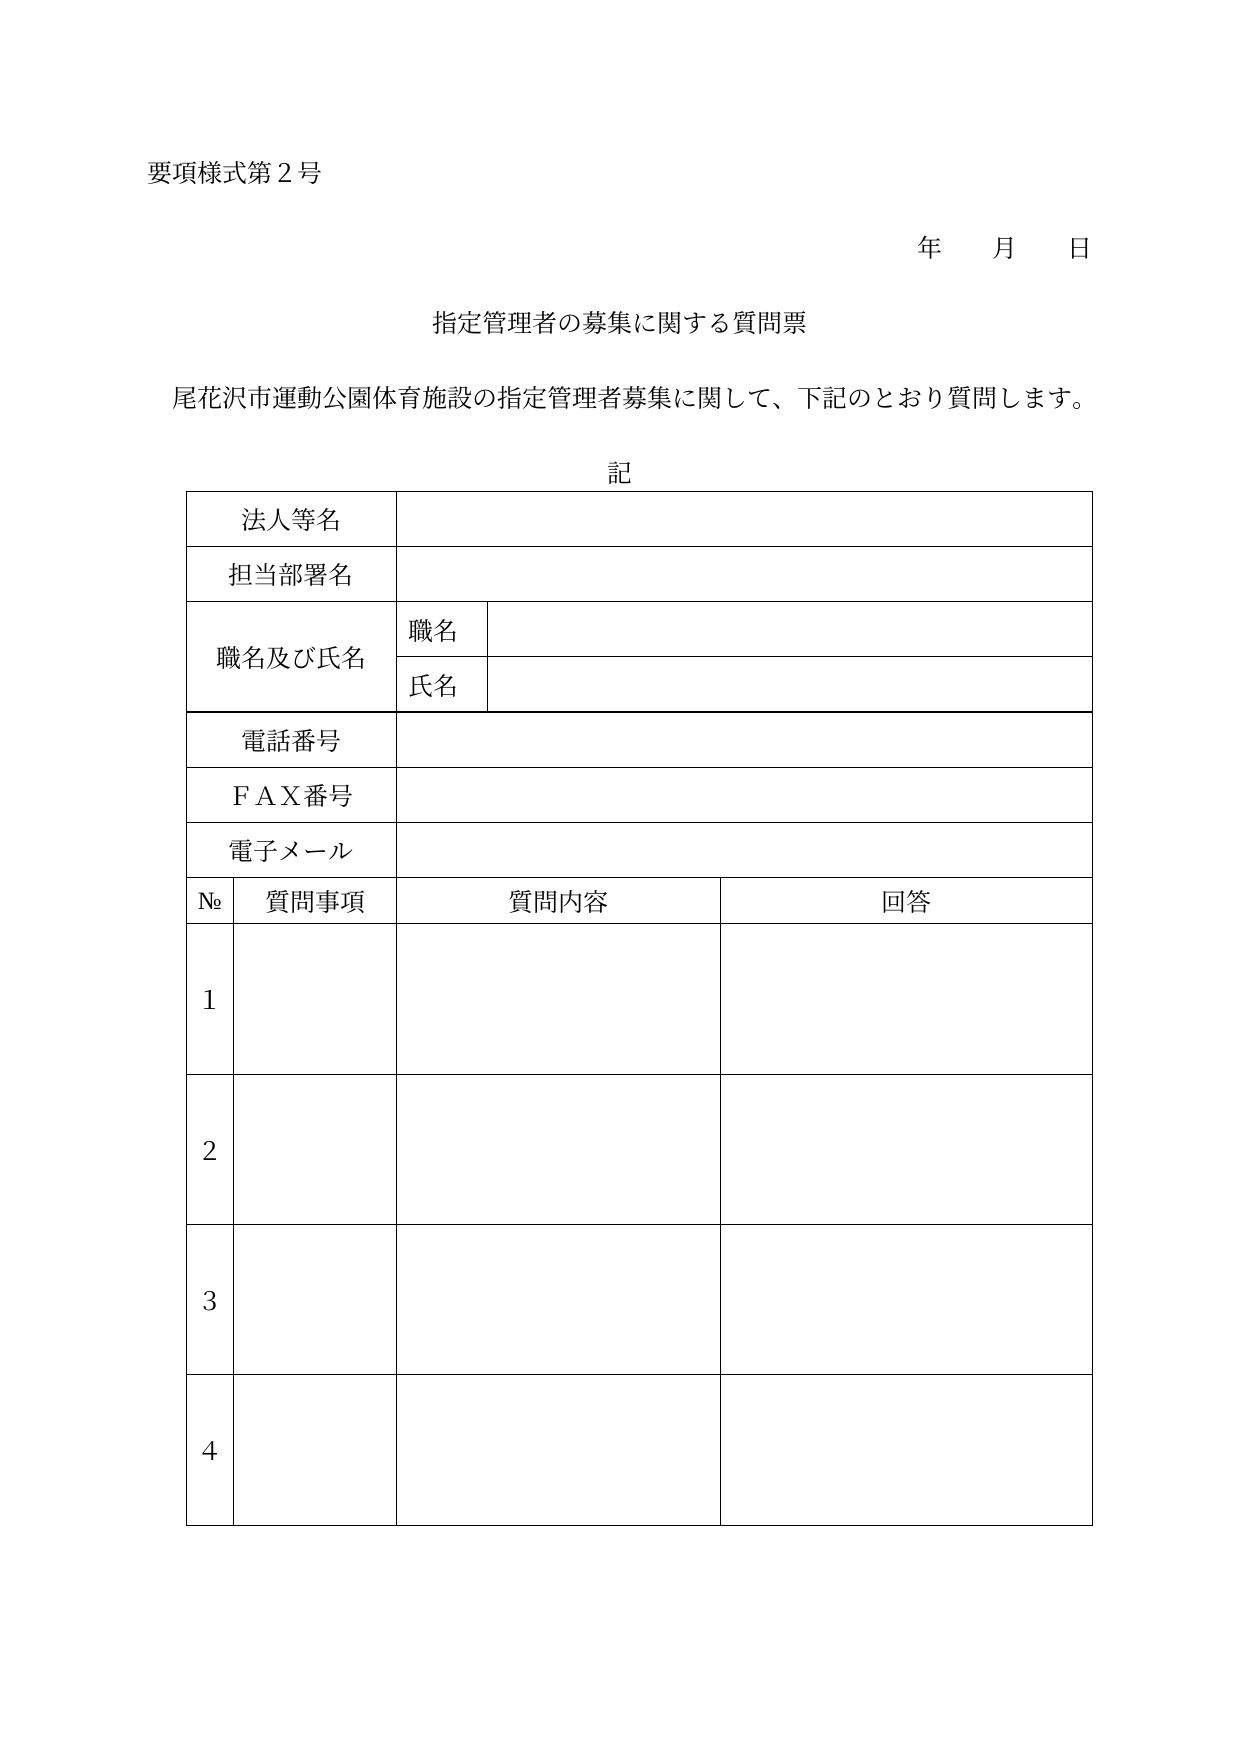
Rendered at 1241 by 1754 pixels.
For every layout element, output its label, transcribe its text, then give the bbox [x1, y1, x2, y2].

text 尾花沢市運動公園体育施設の指定管理者募集に関して、下記のとおり質問します。 [148, 378, 1092, 416]
table_cell [397, 823, 1092, 877]
text 要項様式第２号 [148, 153, 1092, 191]
table_cell [234, 924, 396, 1073]
table_cell 質問内容 [397, 878, 720, 923]
table_header 法人等名 [187, 492, 396, 546]
table_cell [397, 1075, 720, 1224]
table_cell [397, 924, 720, 1073]
table_cell [234, 1225, 396, 1374]
table_cell 回答 [721, 878, 1092, 923]
table_cell 担当部署名 [187, 547, 396, 601]
table_cell [397, 547, 1092, 601]
table_cell 氏名 [397, 657, 487, 711]
table_cell １ [187, 924, 233, 1073]
table_cell [234, 1075, 396, 1224]
table_cell [488, 657, 1092, 711]
table_cell [721, 1375, 1092, 1525]
table_cell № [187, 878, 233, 923]
table_cell 職名及び氏名 [187, 602, 396, 711]
table_cell 職名 [397, 602, 487, 656]
table_cell 電子メール [187, 823, 396, 877]
table_cell [488, 602, 1092, 656]
table_cell [397, 713, 1092, 767]
table_cell 電話番号 [187, 713, 396, 767]
table_cell [721, 1075, 1092, 1224]
text 年 月 日 [148, 228, 1092, 266]
table_cell [397, 1225, 720, 1374]
table_cell ２ [187, 1075, 233, 1224]
table_header [397, 492, 1092, 546]
table_cell [397, 768, 1092, 822]
table_cell [721, 1225, 1092, 1374]
table_cell 質問事項 [234, 878, 396, 923]
table_cell [397, 1375, 720, 1525]
table_cell ４ [187, 1375, 233, 1525]
text 指定管理者の募集に関する質問票 [148, 303, 1092, 341]
text 記 [148, 453, 1092, 491]
table_cell [721, 924, 1092, 1073]
table_cell ３ [187, 1225, 233, 1374]
table_cell ＦＡＸ番号 [187, 768, 396, 822]
table_cell [234, 1375, 396, 1525]
